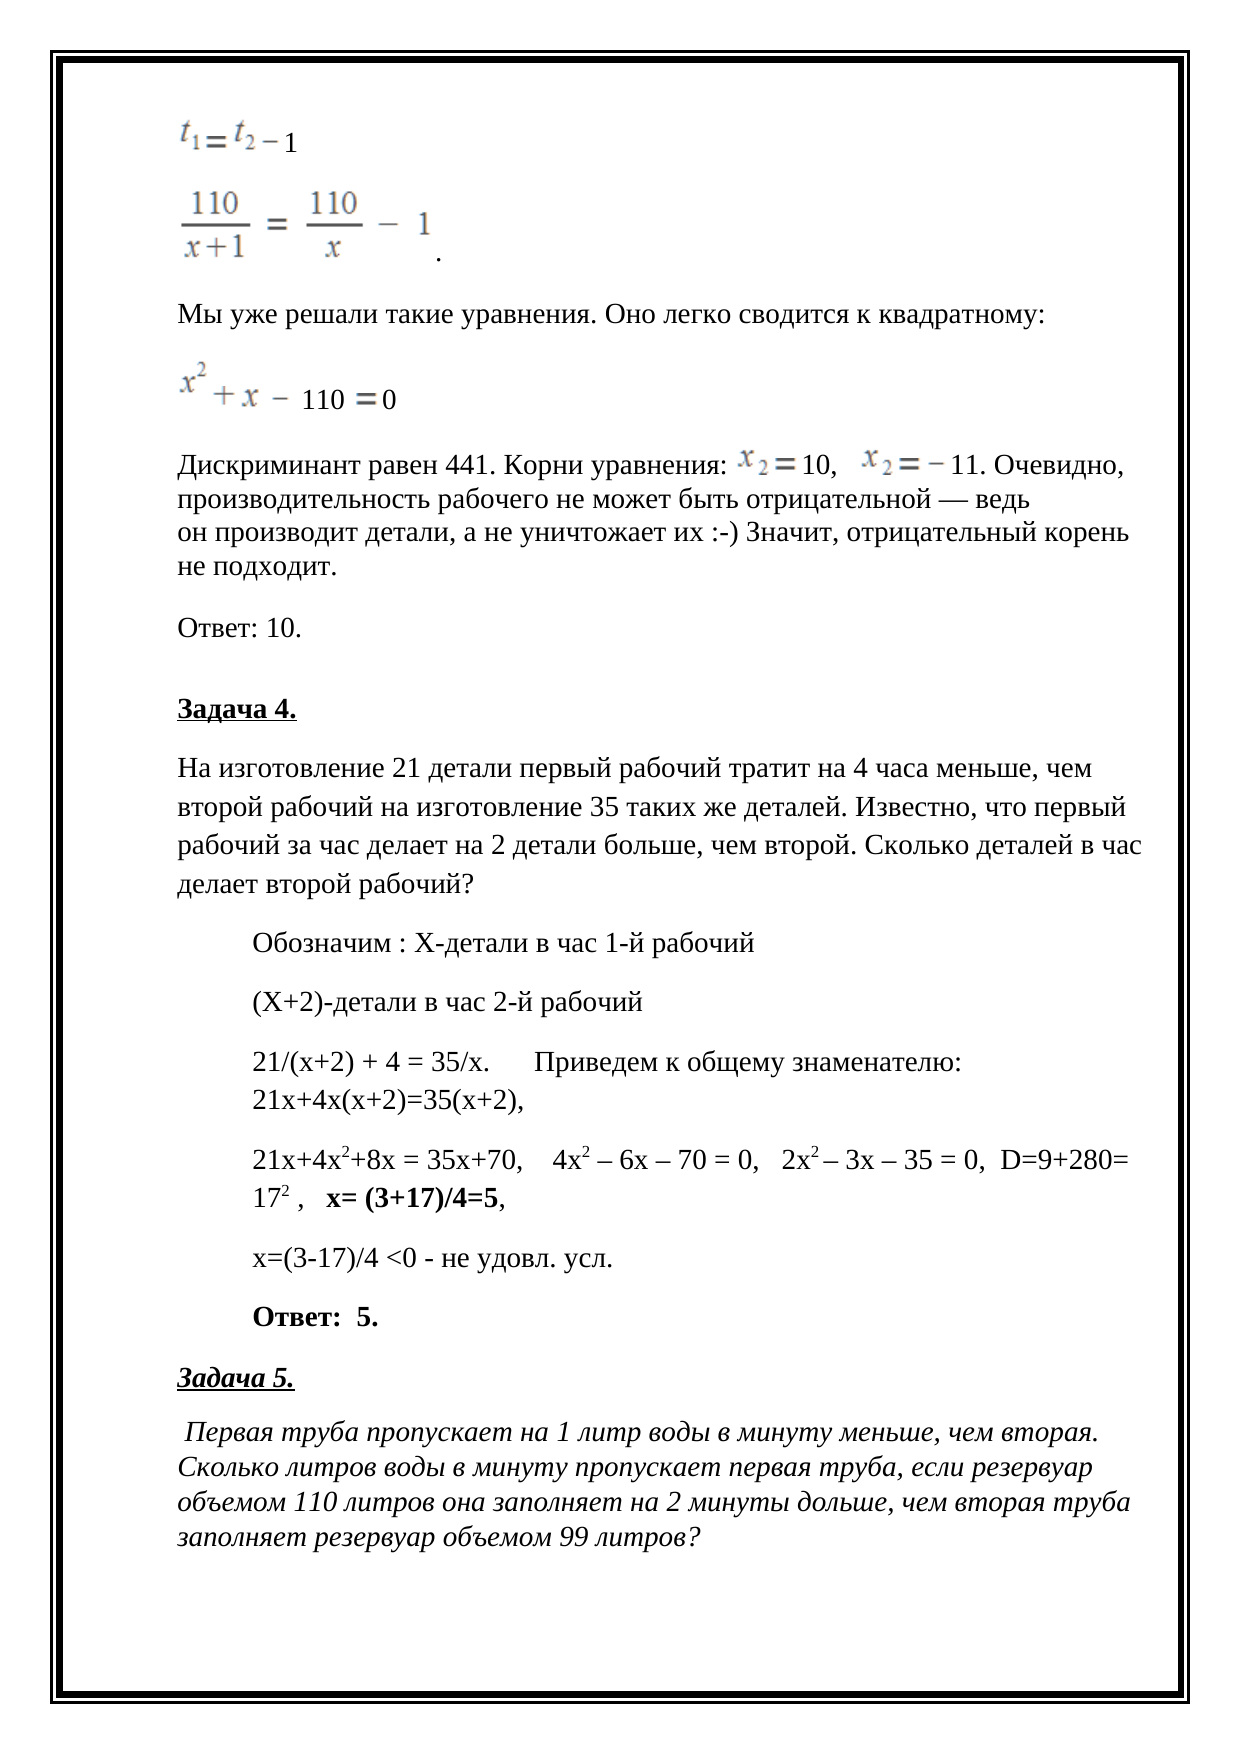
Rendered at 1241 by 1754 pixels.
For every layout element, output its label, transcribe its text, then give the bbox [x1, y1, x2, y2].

text (Х+2)-детали в час 2-й рабочий [252, 984, 1152, 1018]
text 21х+4х2+8х = 35х+70, 4х2 – 6х – 70 = 0, 2х2 – 3х – 35 = 0, D=9+280= 172 , x= (3+17)/4=5, [252, 1142, 1152, 1214]
text 110 0 [177, 359, 1152, 416]
picture [352, 393, 382, 410]
picture [177, 187, 435, 262]
text 1 [177, 118, 1152, 159]
text 21/(х+2) + 4 = 35/х. Приведем к общему знаменателю: 21х+4х(х+2)=35(х+2), [252, 1044, 1152, 1116]
picture [268, 393, 294, 410]
text Ответ: 5. [252, 1299, 1152, 1333]
text Дискриминант равен 441. Корни уравнения: 10, 11. Очевидно, производительность рабочего не может быть отрицательной — ведь он производит детали, а не уничтожает их :-) Значит, отрицательный корень не подходит. [177, 445, 1152, 581]
text . [177, 188, 1152, 267]
text Задача 5. [177, 1358, 1152, 1393]
picture [177, 359, 262, 410]
picture [177, 118, 284, 153]
text Первая труба пропускает на 1 литр воды в минуту меньше, чем вторая. Сколько литров воды в минуту пропускает первая труба, если резервуар объемом 110 литров она заполняет на 2 минуты дольше, чем вторая труба заполняет резервуар объемом 99 литров? [177, 1412, 1152, 1552]
text x=(3-17)/4 <0 - не удовл. усл. [252, 1240, 1152, 1273]
text Задача 4. [177, 691, 1152, 724]
text Ответ: 10. [177, 611, 1152, 644]
text На изготовление 21 детали первый рабочий тратит на 4 часа меньше, чем второй рабочий на изготовление 35 таких же деталей. Известно, что первый рабочий за час делает на 2 детали больше, чем второй. Сколько деталей в час делает второй рабочий? [177, 750, 1152, 899]
picture [735, 444, 801, 475]
text Мы уже решали такие уравнения. Оно легко сводится к квадратному: [177, 297, 1152, 330]
text Обозначим : Х-детали в час 1-й рабочий [252, 925, 1152, 959]
picture [859, 444, 950, 475]
